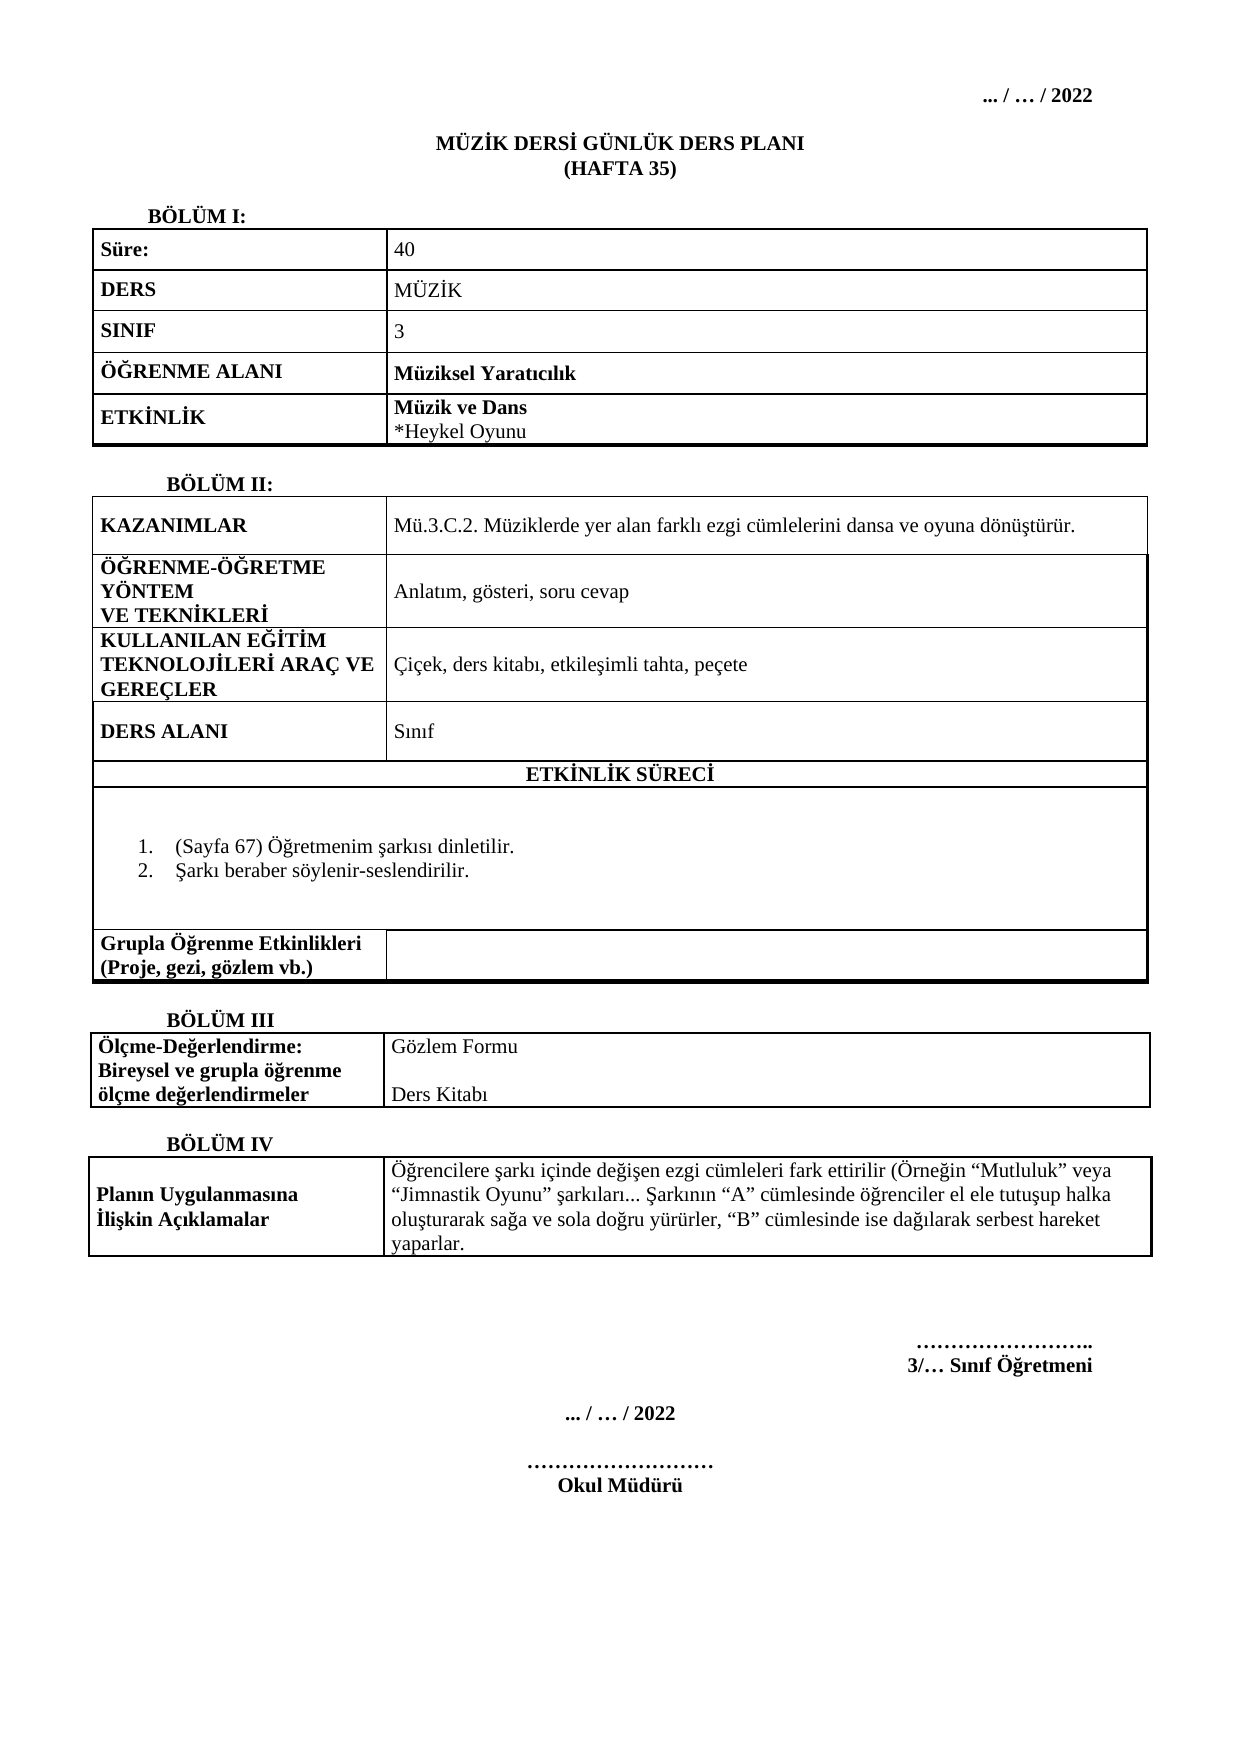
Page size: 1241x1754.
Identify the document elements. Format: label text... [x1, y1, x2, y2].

table_cell Grupla Öğrenme Etkinlikleri (Proje, gezi, gözlem vb.) [94, 930, 386, 979]
text …………………….. [148, 1329, 1093, 1353]
table_cell ÖĞRENME ALANI [94, 353, 386, 393]
table_cell (Sayfa 67) Öğretmenim şarkısı dinletilir. Şarkı beraber söylenir-seslendirilir. [94, 788, 1146, 929]
text 3/… Sınıf Öğretmeni [148, 1353, 1093, 1377]
table_cell DERS [94, 271, 386, 310]
table_cell [387, 931, 1146, 979]
table_cell KULLANILAN EĞİTİM TEKNOLOJİLERİ ARAÇ VE GEREÇLER [93, 628, 386, 701]
table_cell SINIF [94, 311, 386, 352]
text (HAFTA 35) [148, 155, 1093, 179]
table_header Ölçme-Değerlendirme: Bireysel ve grupla öğrenme ölçme değerlendirmeler [92, 1034, 383, 1106]
table_cell 3 [388, 311, 1146, 352]
table_header Süre: [94, 230, 386, 269]
table_header Planın Uygulanmasına İlişkin Açıklamalar [90, 1158, 383, 1254]
table_header Mü.3.C.2. Müziklerde yer alan farklı ezgi cümlelerini dansa ve oyuna dönüştürür. [387, 497, 1147, 554]
text ... / … / 2022 [148, 1401, 1093, 1425]
table_cell Anlatım, gösteri, soru cevap [387, 555, 1146, 627]
table_header KAZANIMLAR [93, 497, 386, 554]
text ……………………… [148, 1449, 1093, 1473]
text ... / … / 2022 [148, 83, 1093, 107]
table_cell ETKİNLİK [94, 395, 386, 443]
table_cell Müziksel Yaratıcılık [388, 353, 1146, 393]
table_cell MÜZİK [388, 271, 1146, 310]
table_cell Sınıf [387, 702, 1146, 760]
table_cell Çiçek, ders kitabı, etkileşimli tahta, peçete [387, 628, 1146, 701]
text MÜZİK DERSİ GÜNLÜK DERS PLANI [148, 131, 1093, 155]
table_header 40 [388, 230, 1146, 269]
table_cell ÖĞRENME-ÖĞRETME YÖNTEM VE TEKNİKLERİ [93, 555, 386, 627]
table_header Gözlem Formu Ders Kitabı [385, 1034, 1149, 1106]
table_cell DERS ALANI [94, 702, 386, 760]
table_cell ETKİNLİK SÜRECİ [94, 762, 1146, 786]
text BÖLÜM II: [148, 471, 1093, 496]
table_header Öğrencilere şarkı içinde değişen ezgi cümleleri fark ettirilir (Örneğin “Mutluluk” veya “Jimnastik Oyunu” şarkıları... Şarkının “A” cümlesinde öğrenciler el ele tutuşup halka oluşturarak sağa ve sola doğru yürürler, “B” cümlesinde ise dağılarak serbest hareket yaparlar. [385, 1158, 1150, 1254]
table_cell Müzik ve Dans *Heykel Oyunu [388, 395, 1146, 443]
subtitle BÖLÜM IV [148, 1132, 1093, 1156]
text BÖLÜM I: [148, 203, 1093, 228]
text Okul Müdürü [148, 1473, 1093, 1497]
subtitle BÖLÜM III [148, 1008, 1093, 1032]
